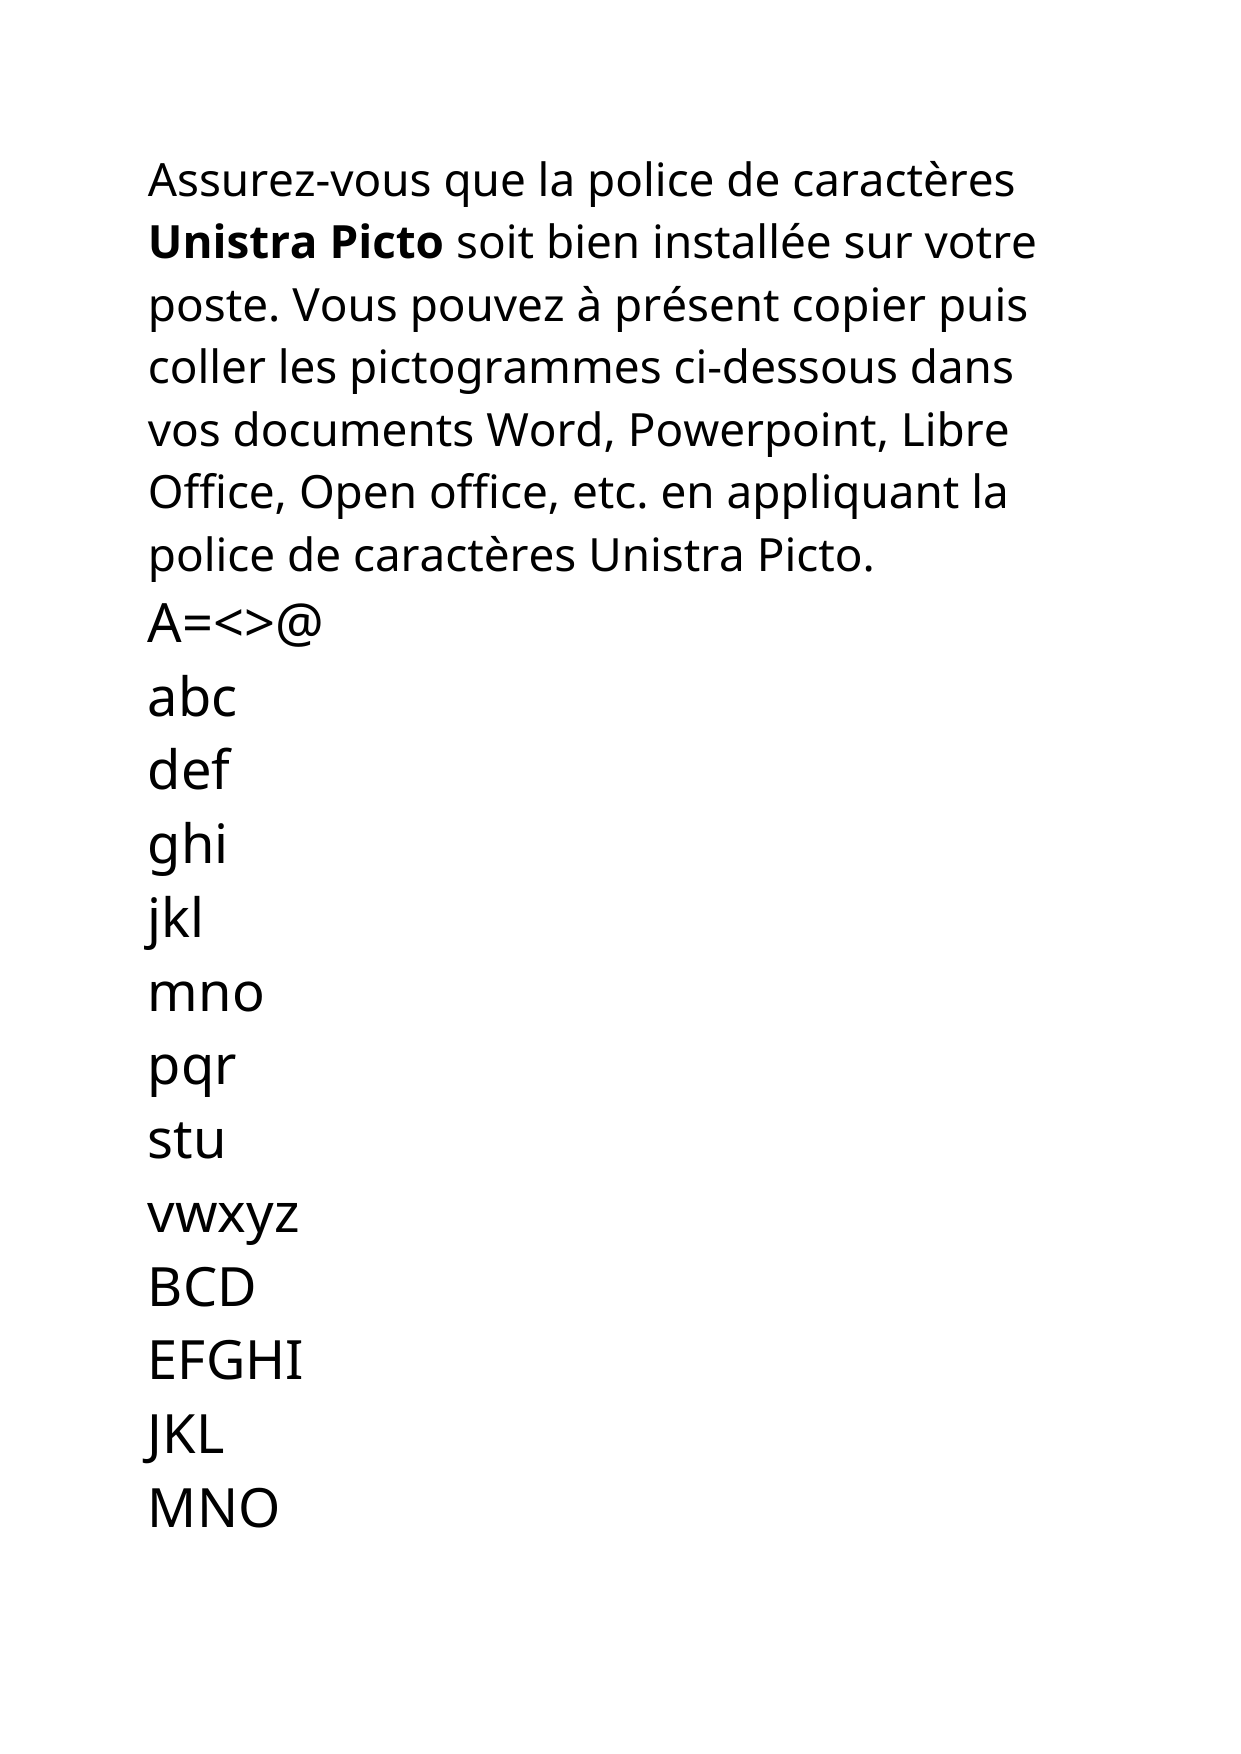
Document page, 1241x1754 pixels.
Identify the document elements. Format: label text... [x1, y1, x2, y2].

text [148, 1101, 1093, 1543]
text A=<>@ [148, 584, 1093, 658]
text abc def ghi jkl mno pqr [148, 658, 1093, 1101]
text Assurez-vous que la police de caractères Unistra Picto soit bien installée sur votre poste. Vous pouvez à présent copier puis coller les pictogrammes ci-dessous dans vos documents Word, Powerpoint, Libre Office, Open office, etc. en appliquant la police de caractères Unistra Picto. [148, 148, 1093, 584]
